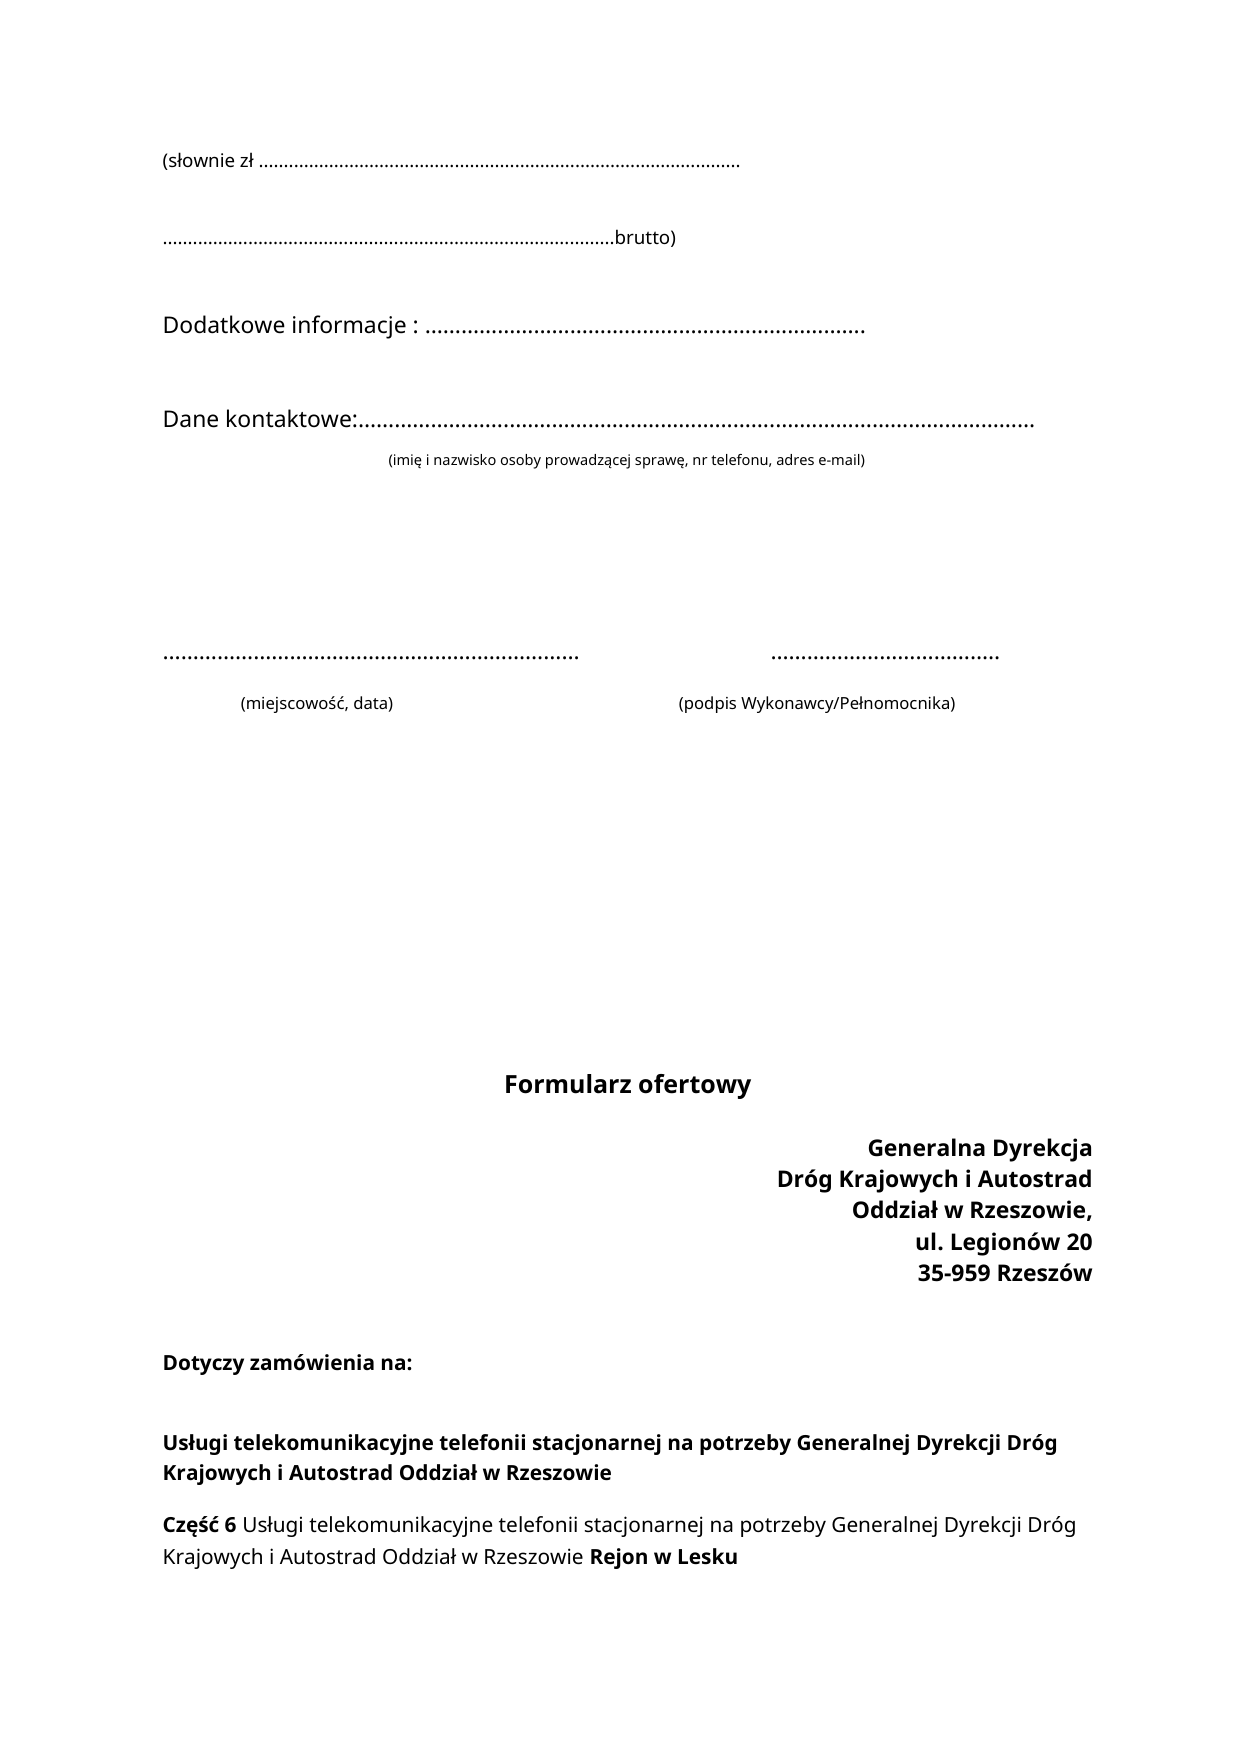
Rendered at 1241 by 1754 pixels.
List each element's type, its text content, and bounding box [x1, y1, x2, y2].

text ..........................................................................................brutto) [162, 224, 1093, 249]
text (słownie zł ................................................................................................ [162, 148, 1093, 173]
text Część 6 Usługi telekomunikacyjne telefonii stacjonarnej na potrzeby Generalnej Dyrekcji Dróg Krajowych i Autostrad Oddział w Rzeszowie Rejon w Lesku [162, 1510, 1093, 1571]
text ul. Legionów 20 [162, 1226, 1093, 1257]
text Formularz ofertowy [162, 1066, 1093, 1101]
text Dodatkowe informacje : ………………………………………………………………. [162, 309, 1093, 340]
text Dróg Krajowych i Autostrad [162, 1163, 1093, 1194]
text Generalna Dyrekcja [162, 1132, 1093, 1163]
text (miejscowość, data) (podpis Wykonawcy/Pełnomocnika) [162, 691, 1093, 714]
text Usługi telekomunikacyjne telefonii stacjonarnej na potrzeby Generalnej Dyrekcji Dróg Krajowych i Autostrad Oddział w Rzeszowie [162, 1428, 1093, 1487]
text …………………………………………………………… ……………………………….. [162, 635, 1093, 666]
text Dotyczy zamówienia na: [162, 1348, 1093, 1376]
text (imię i nazwisko osoby prowadzącej sprawę, nr telefonu, adres e-mail) [369, 450, 1093, 470]
text 35-959 Rzeszów [162, 1257, 1093, 1288]
text Dane kontaktowe:……………………..……………………………………..…………………………………… [162, 403, 1093, 434]
text Oddział w Rzeszowie, [162, 1194, 1093, 1226]
